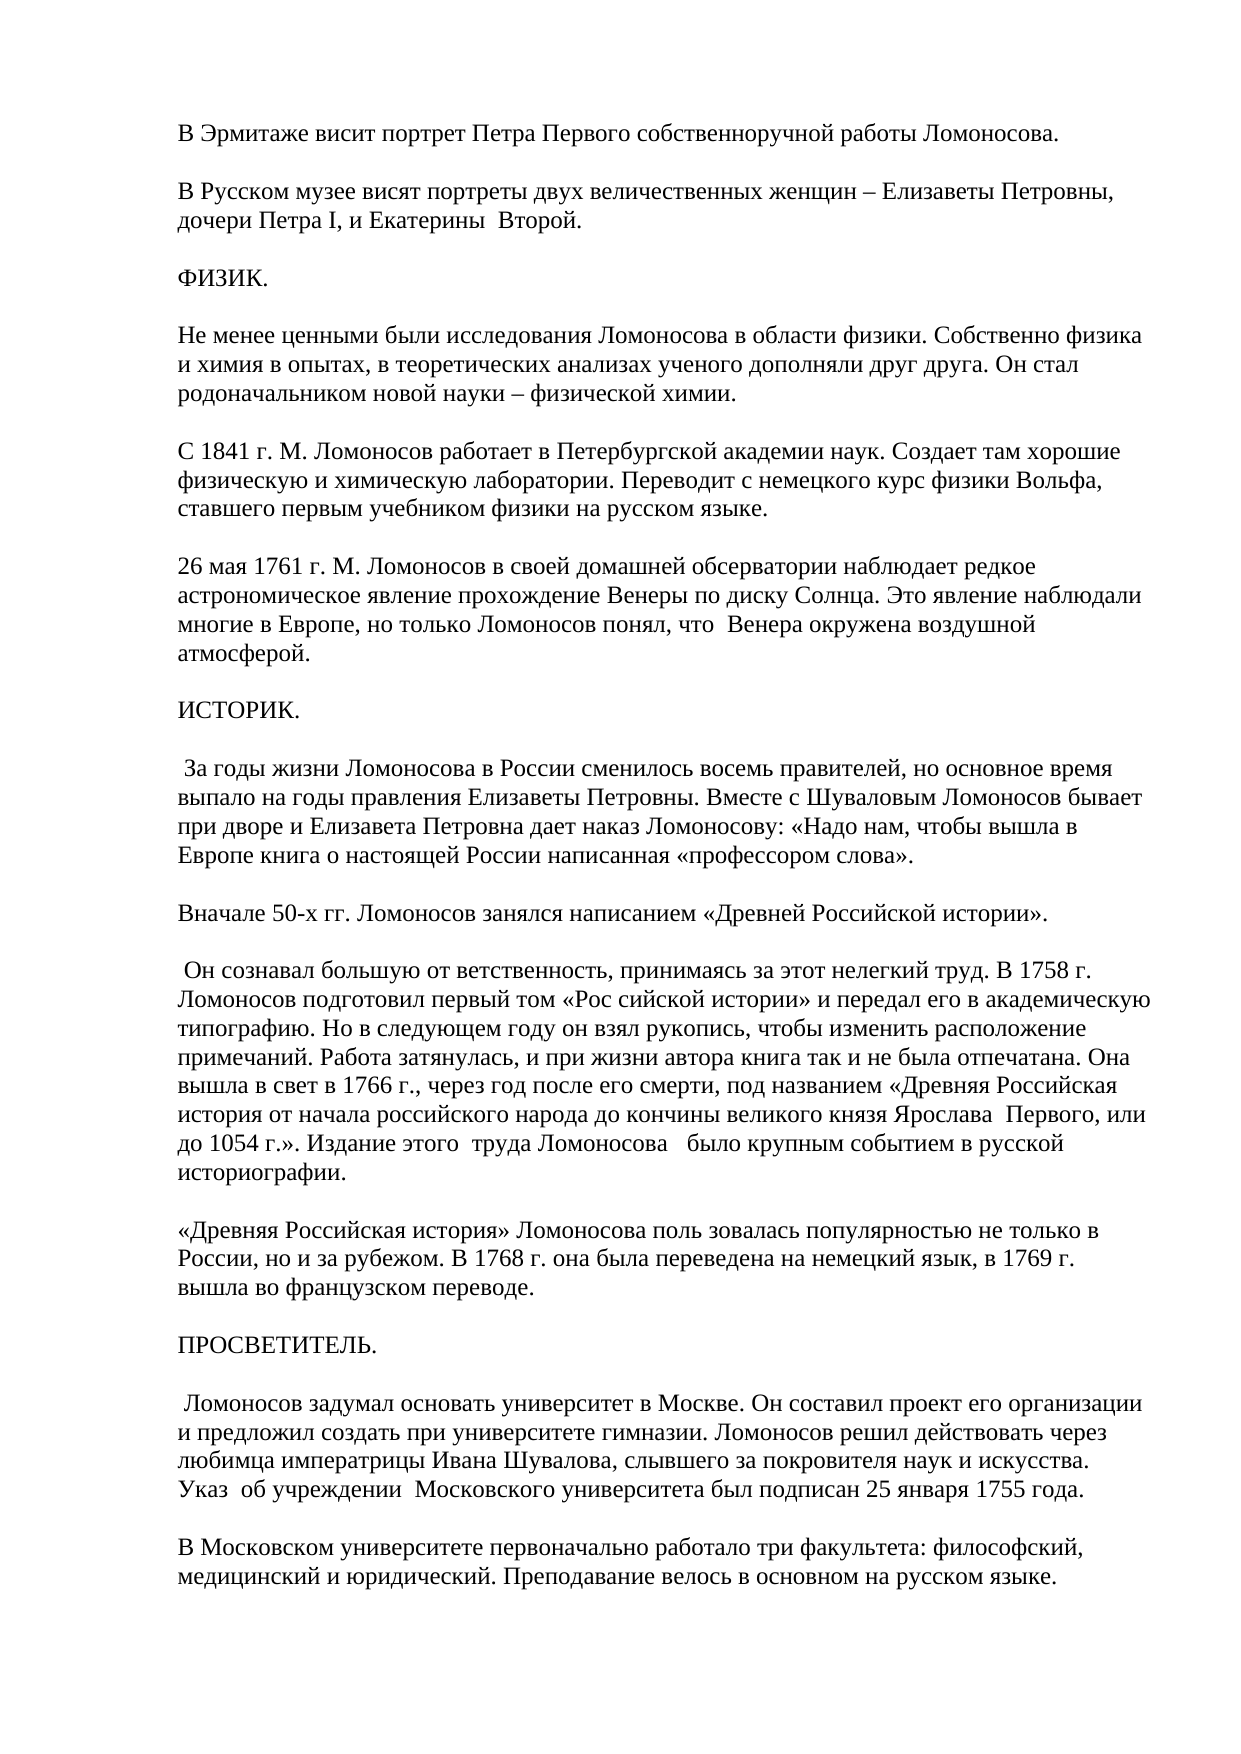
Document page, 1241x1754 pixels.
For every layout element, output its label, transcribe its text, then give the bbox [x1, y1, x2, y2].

text ИСТОРИК. [177, 696, 1152, 724]
text Вначале 50-х гг. Ломоносов занялся написанием «Древней Российской истории». [177, 898, 1152, 926]
text ФИЗИК. [177, 263, 1152, 291]
text 26 мая 1761 г. М. Ломоносов в своей домашней обсерватории наблюдает редкое астрономическое явление прохождение Венеры по диску Солнца. Это явление наблюдали многие в Европе, но только Ломоносов понял, что Венера окружена воздушной атмосферой. [177, 551, 1152, 666]
text Он сознавал большую от ветственность, принимаясь за этот нелегкий труд. В 1758 г. Ломоносов подготовил первый том «Рос сийской истории» и передал его в академическую типографию. Но в следующем году он взял рукопись, чтобы изменить расположение примечаний. Работа затянулась, и при жизни автора книга так и не была отпечатана. Она вышла в свет в 1766 г., через год после его смерти, под названием «Древняя Российская история от начала российского народа до кончины великого князя Ярослава Первого, или до 1054 г.». Издание этого труда Ломоносова было крупным событием в русской историографии. [177, 956, 1152, 1186]
text В Московском университете первоначально работало три факультета: философский, медицинский и юридический. Преподавание велось в основном на русском языке. [177, 1532, 1152, 1590]
text С 1841 г. М. Ломоносов работает в Петербургской академии наук. Создает там хорошие физическую и химическую лаборатории. Переводит с немецкого курс физики Вольфа, ставшего первым учебником физики на русском языке. [177, 436, 1152, 522]
text Не менее ценными были исследования Ломоносова в области физики. Собственно физика и химия в опытах, в теоретических анализах ученого дополняли друг друга. Он стал родоначальником новой науки – физической химии. [177, 321, 1152, 407]
text Ломоносов задумал основать университет в Москве. Он составил проект его организации и предложил создать при университете гимназии. Ломоносов решил действовать через любимца императрицы Ивана Шувалова, слывшего за покровителя наук и искусства. Указ об учреждении Московского университета был подписан 25 января 1755 года. [177, 1388, 1152, 1503]
text «Древняя Российская история» Ломоносова поль зовалась популярностью не только в России, но и за рубежом. В 1768 г. она была переведена на немецкий язык, в 1769 г. вышла во французском переводе. [177, 1215, 1152, 1301]
text В Русском музее висят портреты двух величественных женщин – Елизаветы Петровны, дочери Петра I, и Екатерины Второй. [177, 176, 1152, 233]
text ПРОСВЕТИТЕЛЬ. [177, 1330, 1152, 1359]
text За годы жизни Ломоносова в России сменилось восемь правителей, но основное время выпало на годы правления Елизаветы Петровны. Вместе с Шуваловым Ломоносов бывает при дворе и Елизавета Петровна дает наказ Ломоносову: «Надо нам, чтобы вышла в Европе книга о настоящей России написанная «профессором слова». [177, 753, 1152, 868]
text В Эрмитаже висит портрет Петра Первого собственноручной работы Ломоносова. [177, 118, 1152, 147]
